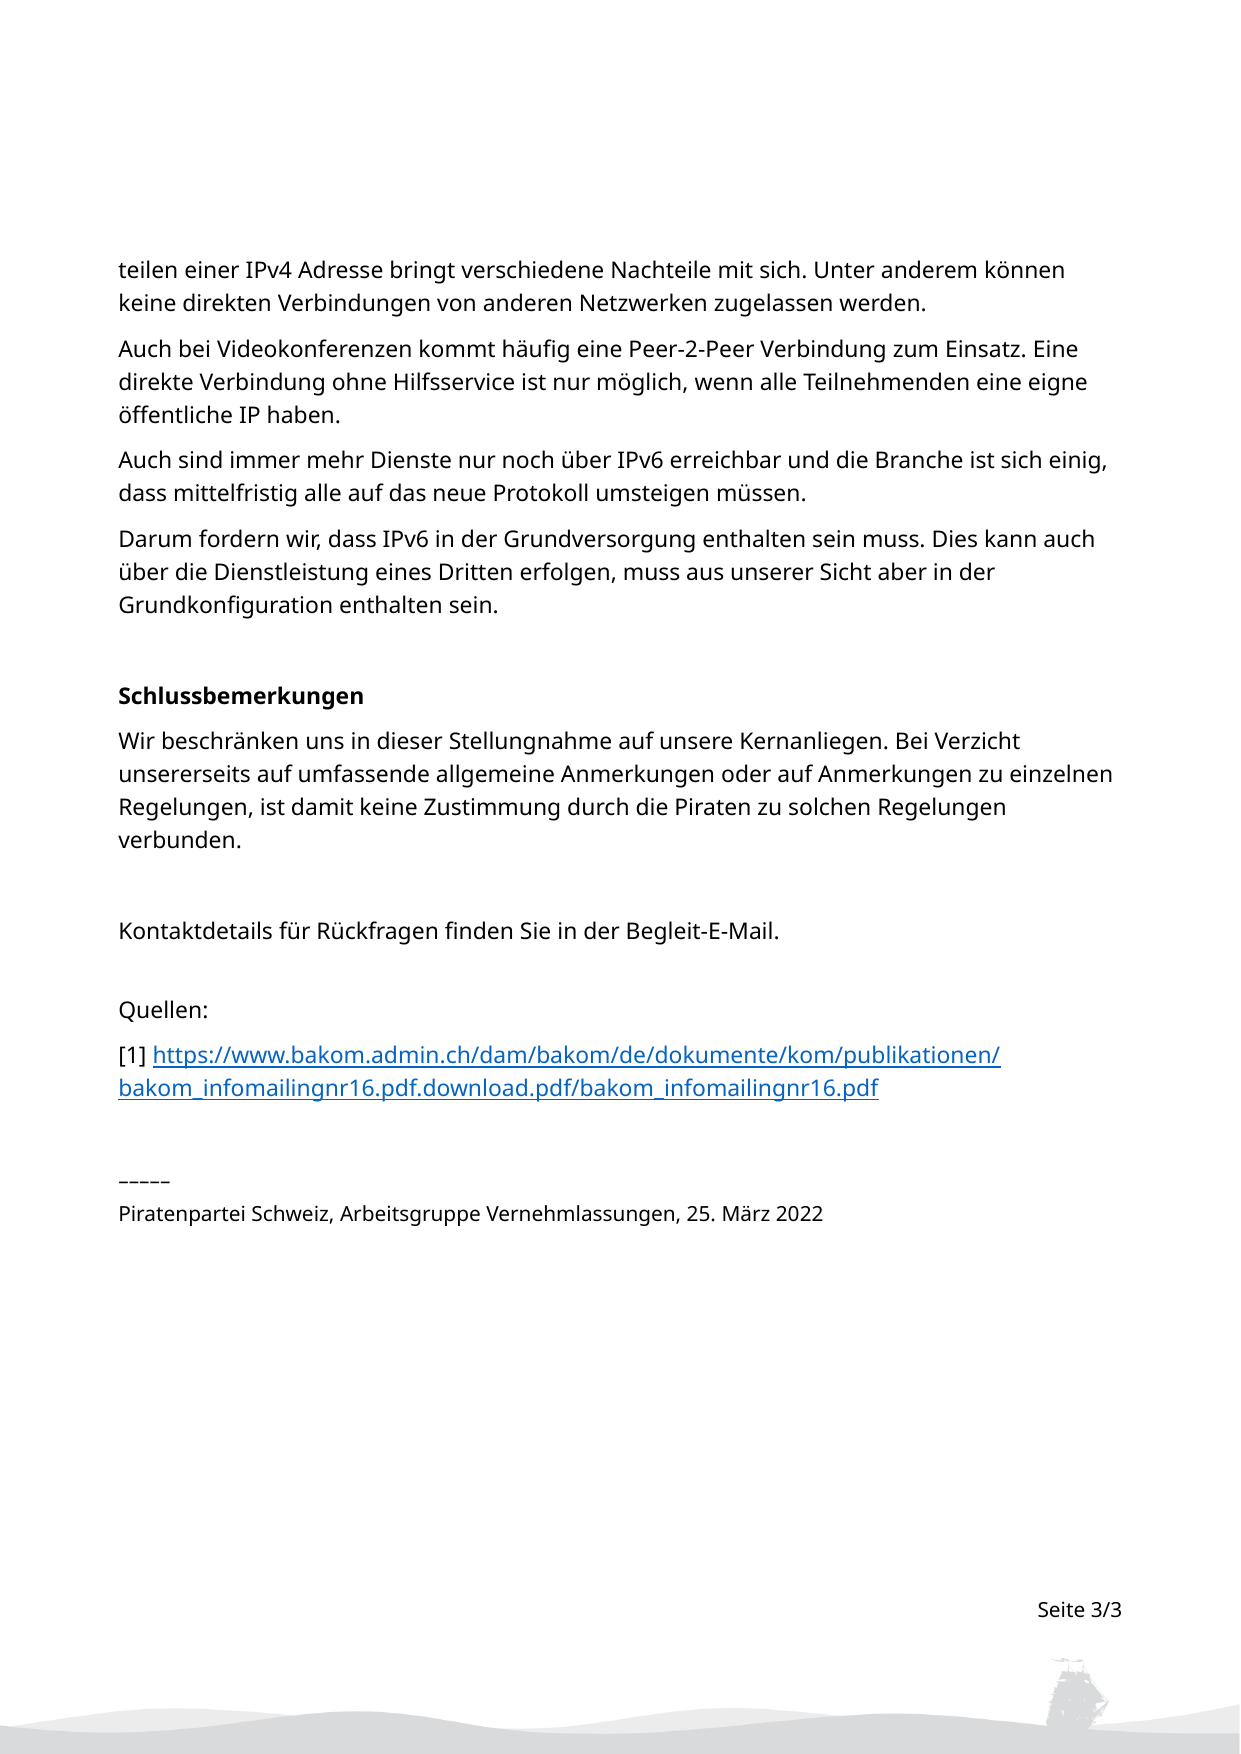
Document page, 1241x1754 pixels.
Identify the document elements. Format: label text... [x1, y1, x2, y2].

text Schlussbemerkungen [118, 678, 1122, 711]
text Auch sind immer mehr Dienste nur noch über IPv6 erreichbar und die Branche ist sich einig, dass mittelfristig alle auf das neue Protokoll umsteigen müssen. [118, 442, 1122, 508]
text Darum fordern wir, dass IPv6 in der Grundversorgung enthalten sein muss. Dies kann auch über die Dienstleistung eines Dritten erfolgen, muss aus unserer Sicht aber in der Grundkonfiguration enthalten sein. [118, 521, 1122, 620]
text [118, 252, 1122, 318]
picture [0, 1658, 1240, 1754]
text [1] https://www.bakom.admin.ch/dam/bakom/de/dokumente/kom/publikationen/bakom_infomailingnr16.pdf.download.pdf/bakom_infomailingnr16.pdf [118, 1038, 1122, 1104]
text ––––– Piratenpartei Schweiz, Arbeitsgruppe Vernehmlassungen, 25. März 2022 [118, 1162, 1122, 1228]
text Quellen: [118, 959, 1122, 1025]
text Auch bei Videokonferenzen kommt häufig eine Peer-2-Peer Verbindung zum Einsatz. Eine direkte Verbindung ohne Hilfsservice ist nur möglich, wenn alle Teilnehmenden eine eigne öffentliche IP haben. [118, 331, 1122, 430]
text Kontaktdetails für Rückfragen finden Sie in der Begleit-E-Mail. [118, 913, 1122, 947]
text Wir beschränken uns in dieser Stellungnahme auf unsere Kernanliegen. Bei Verzicht unsererseits auf umfassende allgemeine Anmerkungen oder auf Anmerkungen zu einzelnen Regelungen, ist damit keine Zustimmung durch die Piraten zu solchen Regelungen verbunden. [118, 723, 1122, 856]
